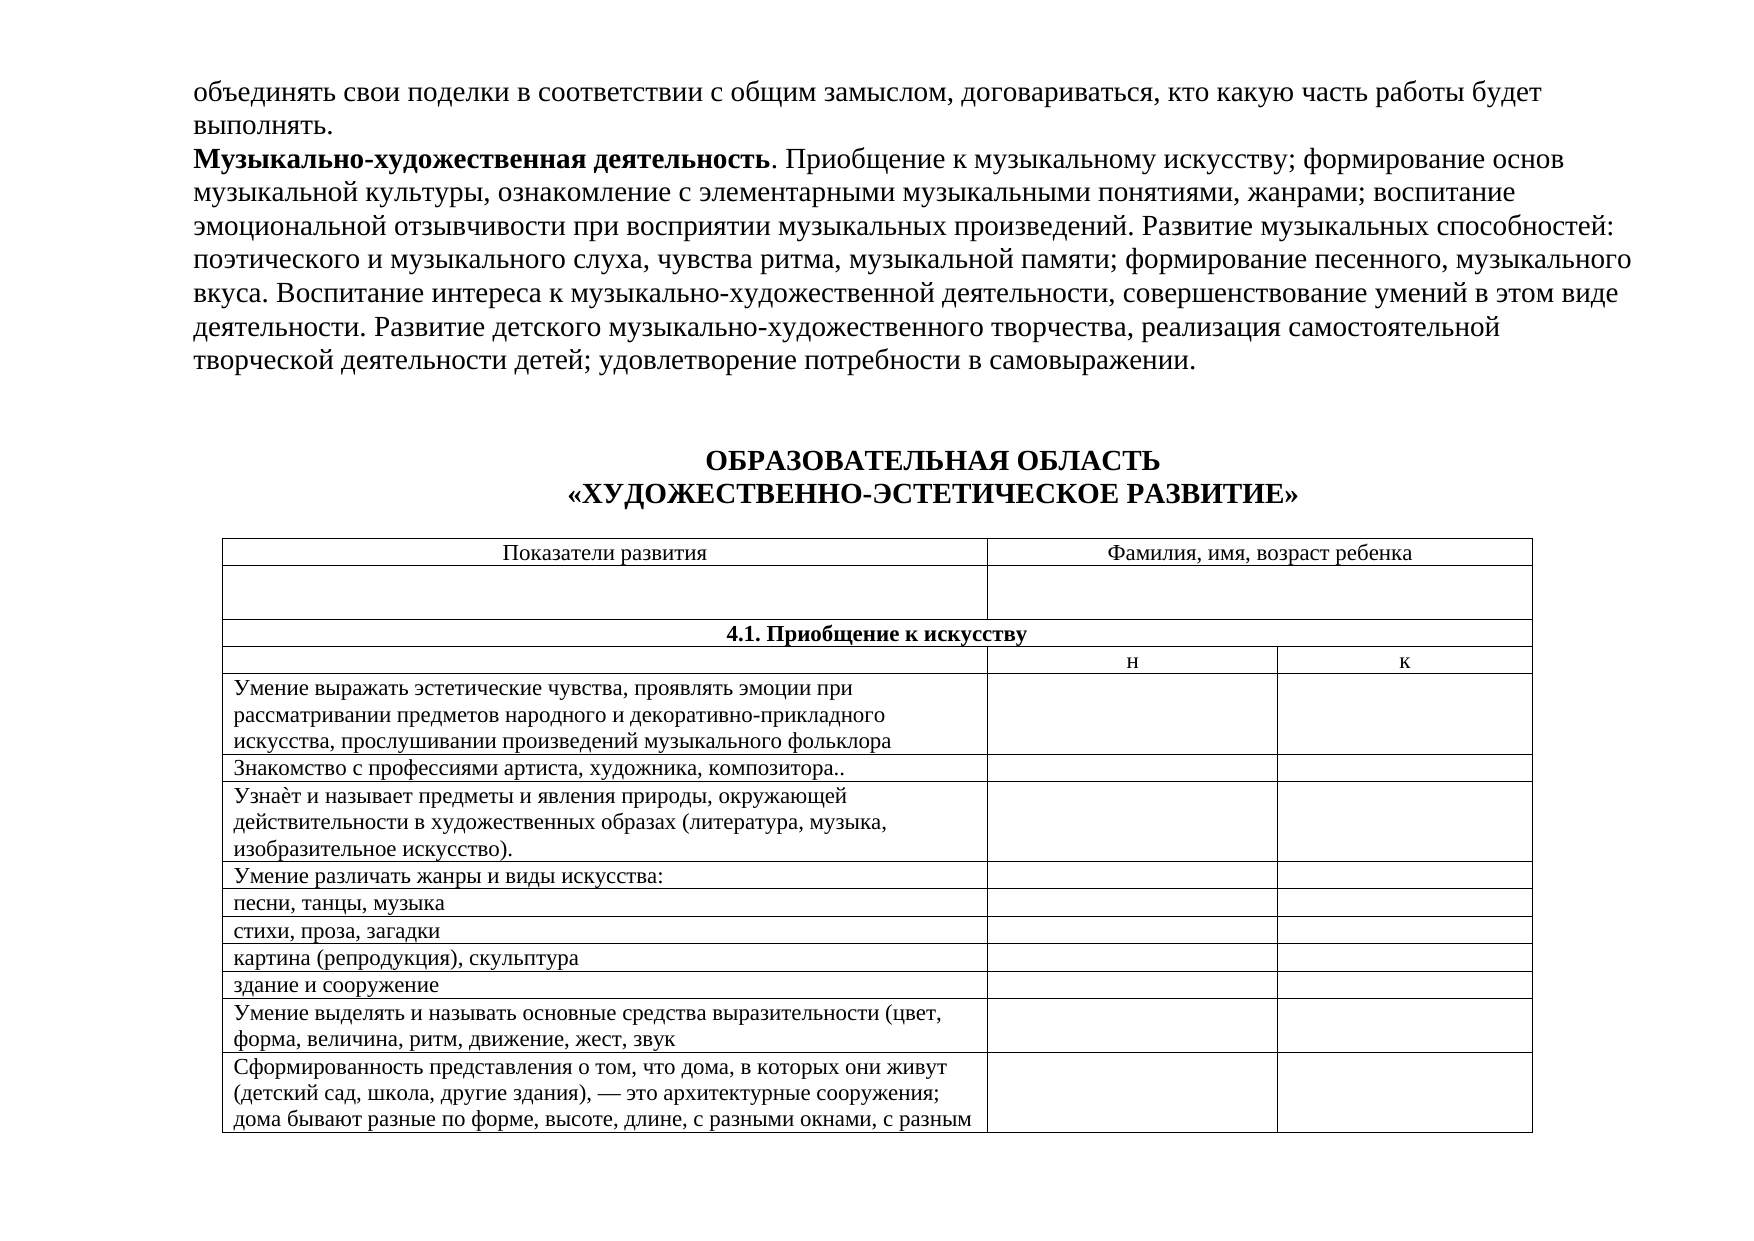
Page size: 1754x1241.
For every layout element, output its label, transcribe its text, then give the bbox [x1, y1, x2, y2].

table_header Показатели развития [223, 539, 987, 565]
table_cell к [1278, 647, 1532, 673]
table_cell картина (репродукция), скульптура [223, 944, 987, 971]
table_cell [988, 944, 1277, 971]
table_cell [1278, 755, 1532, 781]
table_cell [1278, 917, 1532, 943]
table_cell [988, 972, 1277, 998]
table_header Фамилия, имя, возраст ребенка [988, 539, 1532, 565]
list «ХУДОЖЕСТВЕННО-ЭСТЕТИЧЕСКОЕ РАЗВИТИЕ» [231, 476, 1636, 510]
table_cell Умение выделять и называть основные средства выразительности (цвет, форма, величина, ритм, движение, жест, звук [223, 999, 987, 1052]
table_cell [988, 917, 1277, 943]
table_cell [1278, 782, 1532, 861]
table_cell стихи, проза, загадки [223, 917, 987, 943]
table_cell н [988, 647, 1277, 673]
table_cell [1278, 999, 1532, 1052]
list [193, 74, 1636, 141]
table_cell [1278, 862, 1532, 888]
list ОБРАЗОВАТЕЛЬНАЯ ОБЛАСТЬ [231, 443, 1636, 476]
table_cell здание и сооружение [223, 972, 987, 998]
table_cell [1278, 889, 1532, 916]
list Музыкально-художественная деятельность. Приобщение к музыкальному искусству; формирование основ музыкальной культуры, ознакомление с элементарными музыкальными понятиями, жанрами; воспитание эмоциональной отзывчивости при восприятии музыкальных произведений. Развитие музыкальных способностей: поэтического и музыкального слуха, чувства ритма, музыкальной памяти; формирование песенного, музыкального вкуса. Воспитание интереса к музыкально-художественной деятельности, совершенствование умений в этом виде деятельности. Развитие детского музыкально-художественного творчества, реализация самостоятельной творческой деятельности детей; удовлетворение потребности в самовыражении. [193, 141, 1636, 376]
table_cell Умение выражать эстетические чувства, проявлять эмоции при рассматривании предметов народного и декоративно-прикладного искусства, прослушивании произведений музыкального фольклора [223, 674, 987, 753]
table_cell [988, 674, 1277, 753]
table_cell [988, 1053, 1277, 1132]
table_cell 4.1. Приобщение к искусству [223, 620, 1532, 646]
table_cell Умение различать жанры и виды искусства: [223, 862, 987, 888]
table_cell Узнаѐт и называет предметы и явления природы, окружающей действительности в художественных образах (литература, музыка, изобразительное искусство). [223, 782, 987, 861]
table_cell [223, 1053, 987, 1132]
table_cell [988, 999, 1277, 1052]
table_cell [1278, 944, 1532, 971]
table_cell [988, 889, 1277, 916]
table_cell [988, 862, 1277, 888]
table_cell [988, 782, 1277, 861]
table_cell Знакомство с профессиями артиста, художника, композитора.. [223, 755, 987, 781]
table_cell песни, танцы, музыка [223, 889, 987, 916]
table_cell [1278, 972, 1532, 998]
table_cell [1278, 674, 1532, 753]
table_cell [1278, 1053, 1532, 1132]
table_cell [223, 566, 987, 618]
table_cell [223, 647, 987, 673]
table_cell [988, 755, 1277, 781]
table_cell [988, 566, 1532, 618]
